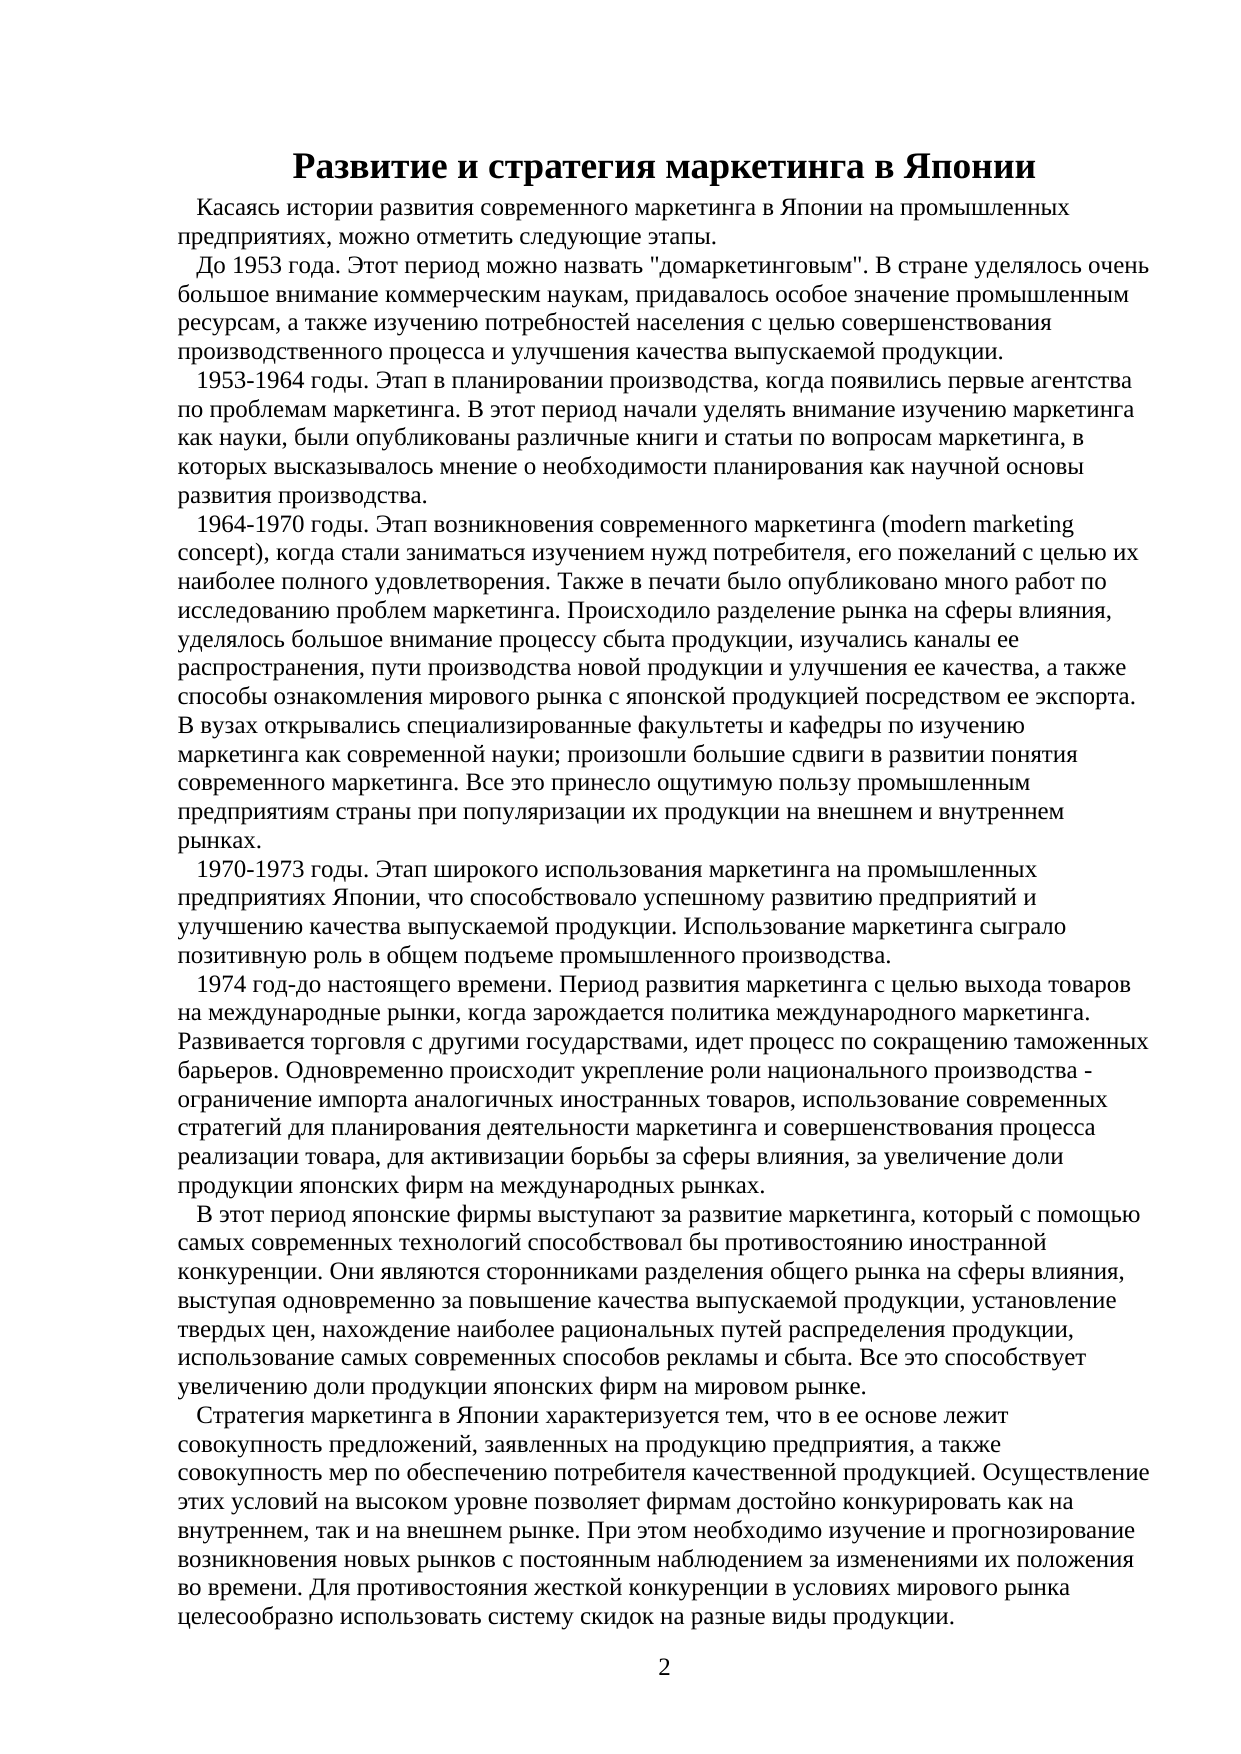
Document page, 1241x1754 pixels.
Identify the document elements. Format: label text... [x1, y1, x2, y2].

subtitle Развитие и стратегия маркетинга в Японии [177, 143, 1152, 186]
